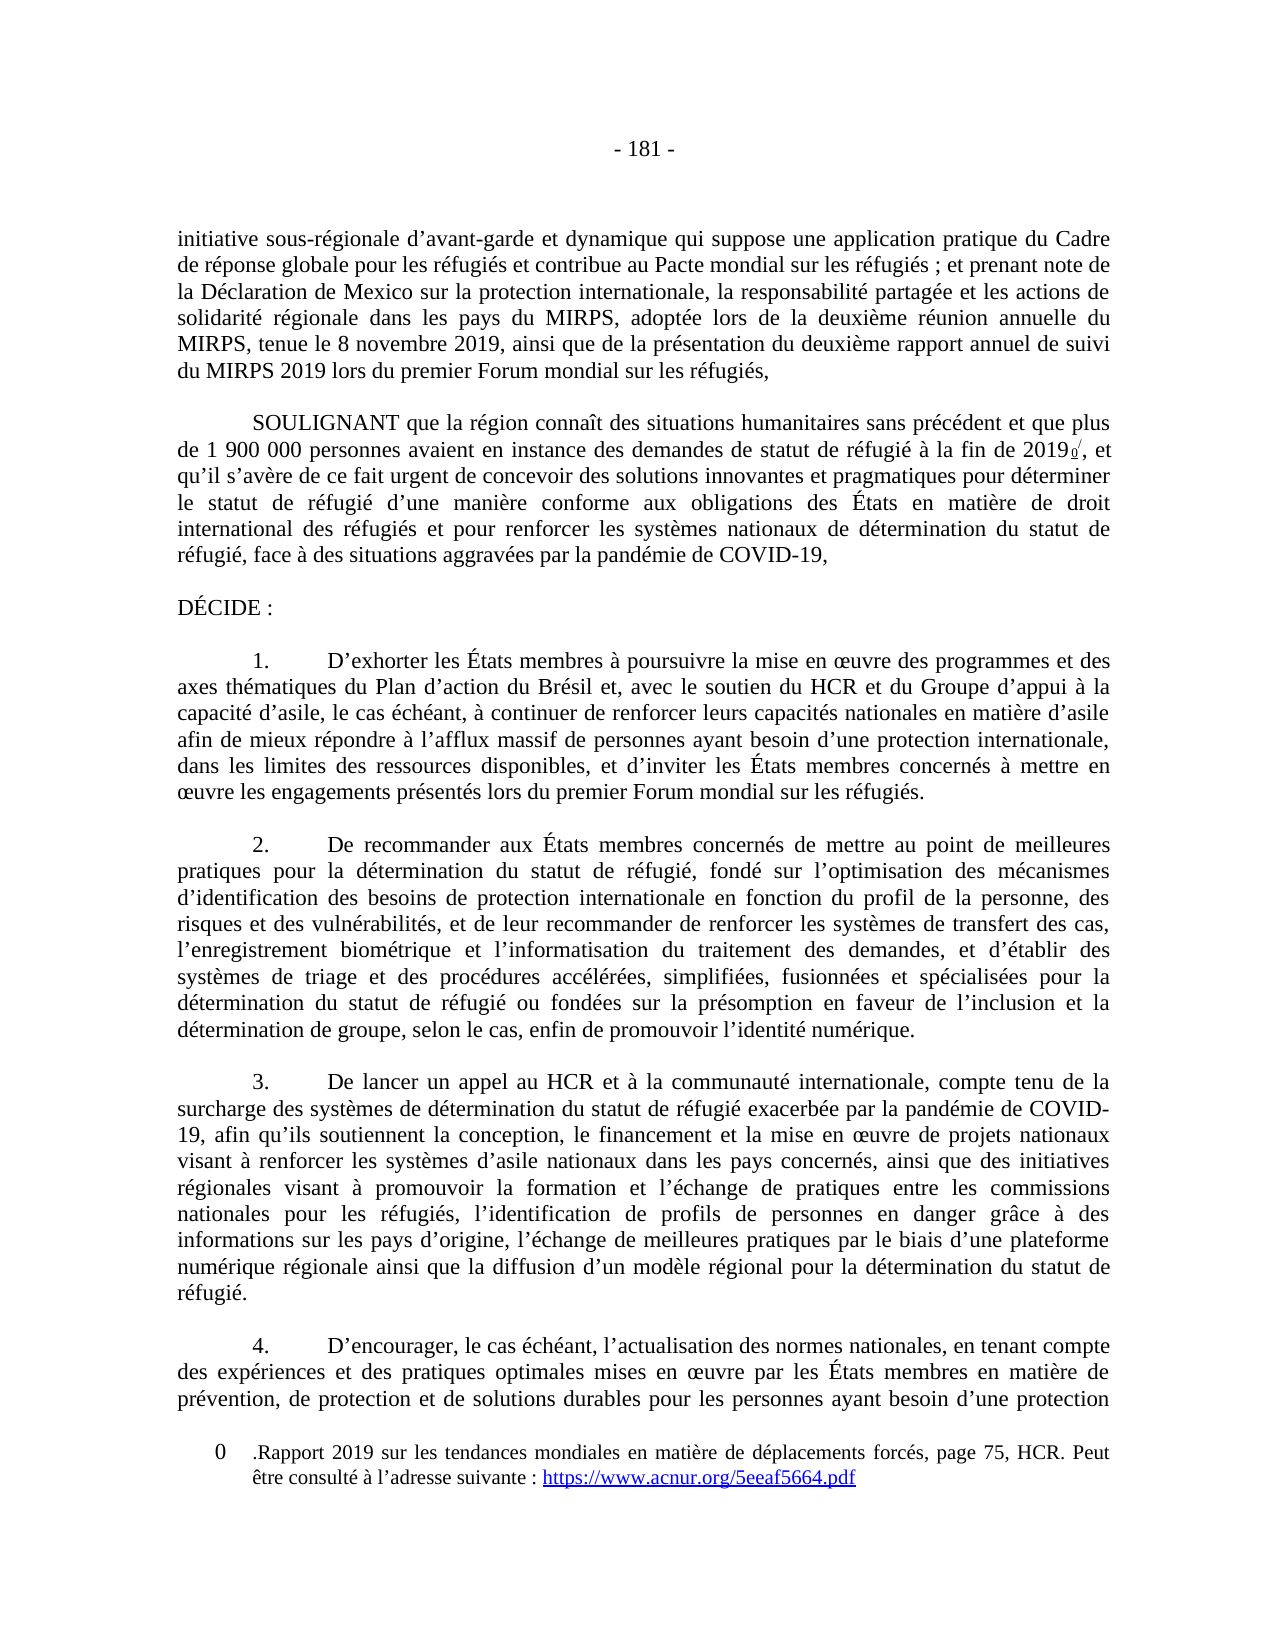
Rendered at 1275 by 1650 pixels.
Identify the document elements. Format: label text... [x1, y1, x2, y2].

text 3. De lancer un appel au HCR et à la communauté internationale, compte tenu de la surcharge des systèmes de détermination du statut de réfugié exacerbée par la pandémie de COVID-19, afin qu’ils soutiennent la conception, le financement et la mise en œuvre de projets nationaux visant à renforcer les systèmes d’asile nationaux dans les pays concernés, ainsi que des initiatives régionales visant à promouvoir la formation et l’échange de pratiques entre les commissions nationales pour les réfugiés, l’identification de profils de personnes en danger grâce à des informations sur les pays d’origine, l’échange de meilleures pratiques par le biais d’une plateforme numérique régionale ainsi que la diffusion d’un modèle régional pour la détermination du statut de réfugié. [177, 1068, 1111, 1306]
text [177, 225, 1111, 383]
text DÉCIDE : [177, 594, 1111, 620]
text 1. D’exhorter les États membres à poursuivre la mise en œuvre des programmes et des axes thématiques du Plan d’action du Brésil et, avec le soutien du HCR et du Groupe d’appui à la capacité d’asile, le cas échéant, à continuer de renforcer leurs capacités nationales en matière d’asile afin de mieux répondre à l’afflux massif de personnes ayant besoin d’une protection internationale, dans les limites des ressources disponibles, et d’inviter les États membres concernés à mettre en œuvre les engagements présentés lors du premier Forum mondial sur les réfugiés. [177, 647, 1111, 805]
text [177, 1332, 1111, 1411]
text SOULIGNANT que la région connaît des situations humanitaires sans précédent et que plus de 1 900 000 personnes avaient en instance des demandes de statut de réfugié à la fin de 2019/, et qu’il s’avère de ce fait urgent de concevoir des solutions innovantes et pragmatiques pour déterminer le statut de réfugié d’une manière conforme aux obligations des États en matière de droit international des réfugiés et pour renforcer les systèmes nationaux de détermination du statut de réfugié, face à des situations aggravées par la pandémie de COVID-19, [177, 409, 1111, 568]
text 2. De recommander aux États membres concernés de mettre au point de meilleures pratiques pour la détermination du statut de réfugié, fondé sur l’optimisation des mécanismes d’identification des besoins de protection internationale en fonction du profil de la personne, des risques et des vulnérabilités, et de leur recommander de renforcer les systèmes de transfert des cas, l’enregistrement biométrique et l’informatisation du traitement des demandes, et d’établir des systèmes de triage et des procédures accélérées, simplifiées, fusionnées et spécialisées pour la détermination du statut de réfugié ou fondées sur la présomption en faveur de l’inclusion et la détermination de groupe, selon le cas, enfin de promouvoir l’identité numérique. [177, 831, 1111, 1042]
